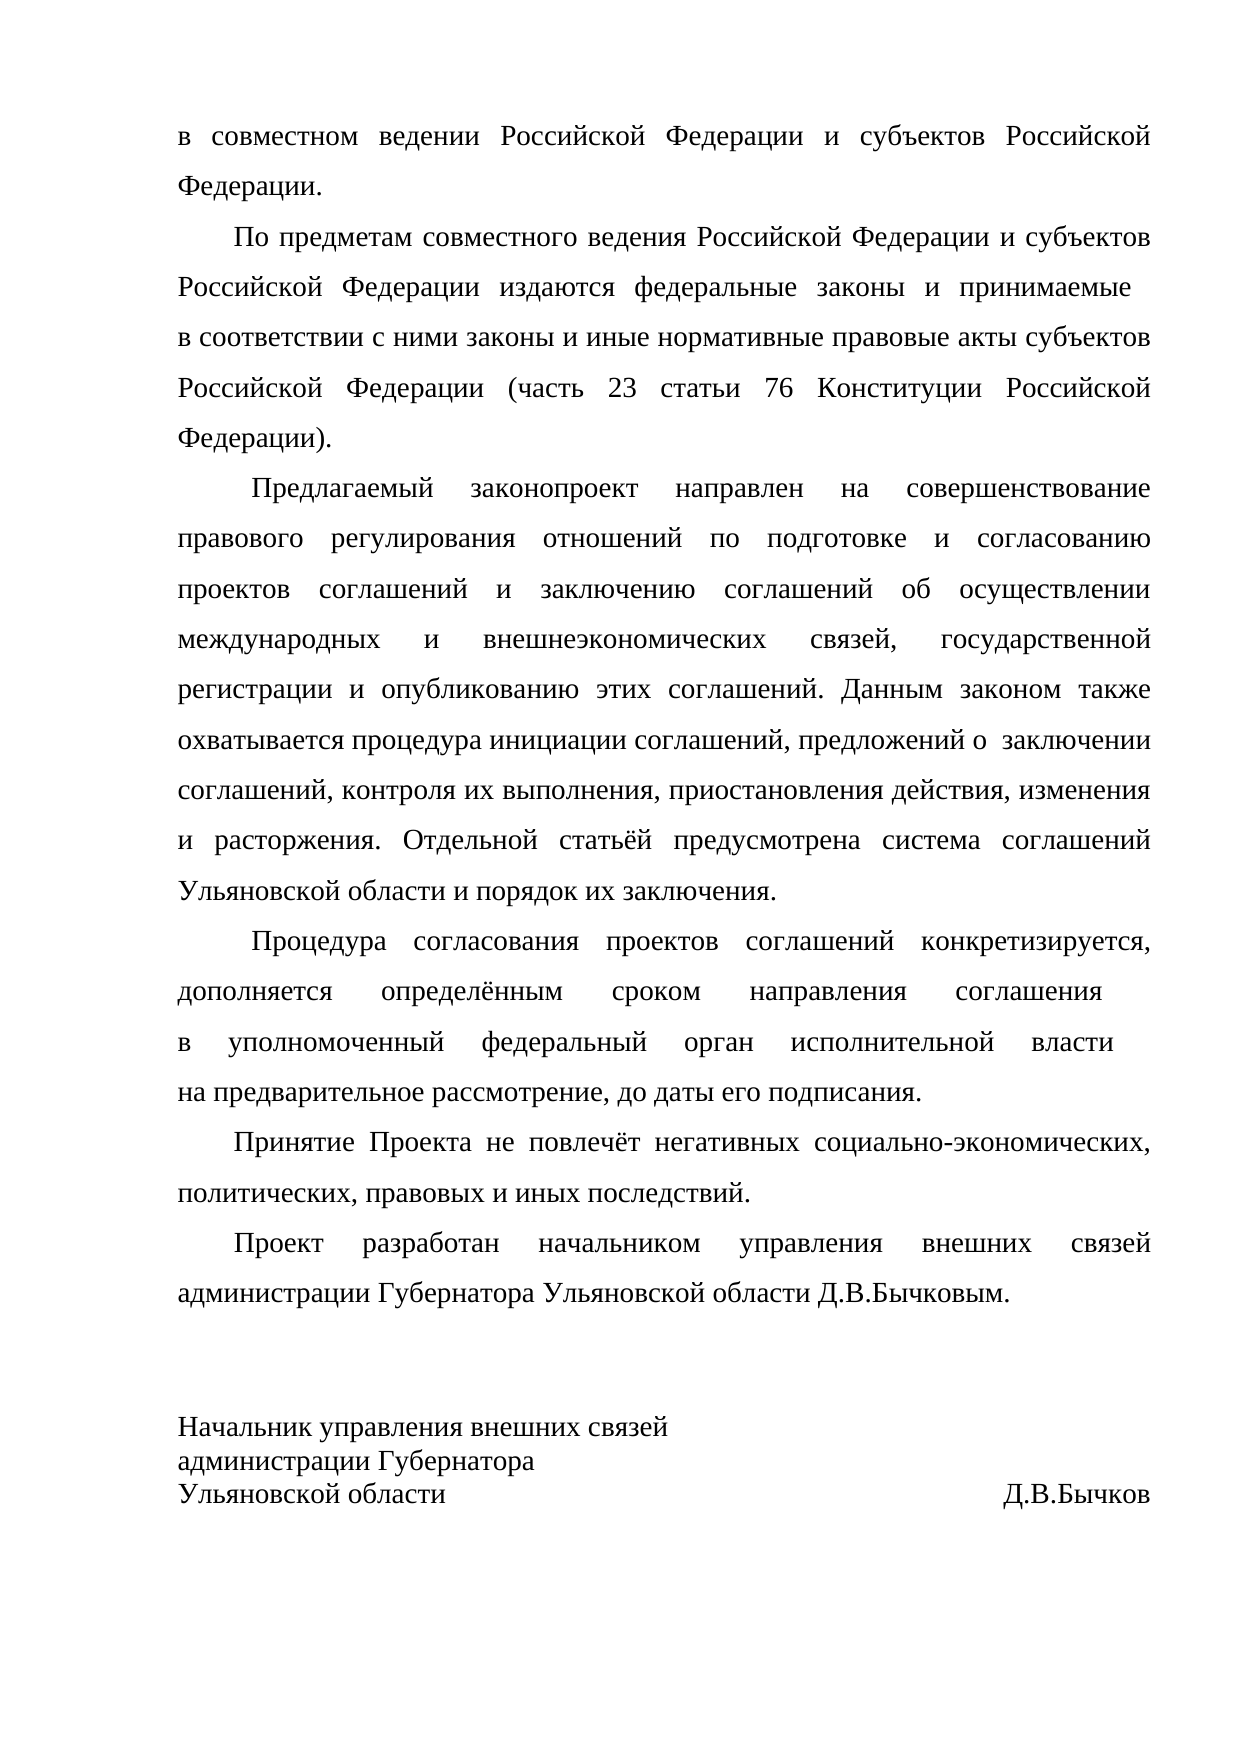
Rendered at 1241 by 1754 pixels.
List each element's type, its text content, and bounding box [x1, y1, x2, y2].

text администрации Губернатора [177, 1443, 1152, 1477]
text Начальник управления внешних связей [177, 1409, 1152, 1443]
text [177, 118, 1152, 202]
text Принятие Проекта не повлечёт негативных социально-экономических, политических, правовых и иных последствий. [177, 1124, 1152, 1208]
text Проект разработан начальником управления внешних связей администрации Губернатора Ульяновской области Д.В.Бычковым. [177, 1225, 1152, 1309]
text Процедура согласования проектов соглашений конкретизируется, дополняется определённым сроком направления соглашения в уполномоченный федеральный орган исполнительной власти на предварительное рассмотрение, до даты его подписания. [177, 923, 1152, 1108]
text Предлагаемый законопроект направлен на совершенствование правового регулирования отношений по подготовке и согласованию проектов соглашений и заключению соглашений об осуществлении международных и внешнеэкономических связей, государственной регистрации и опубликованию этих соглашений. Данным законом также охватывается процедура инициации соглашений, предложений о заключении соглашений, контроля их выполнения, приостановления действия, изменения и расторжения. Отдельной статьёй предусмотрена система соглашений Ульяновской области и порядок их заключения. [177, 470, 1152, 906]
text Ульяновской области Д.В.Бычков [177, 1477, 1152, 1510]
text По предметам совместного ведения Российской Федерации и субъектов Российской Федерации издаются федеральные законы и принимаемые в соответствии с ними законы и иные нормативные правовые акты субъектов Российской Федерации (часть 23 статьи 76 Конституции Российской Федерации). [177, 219, 1152, 453]
